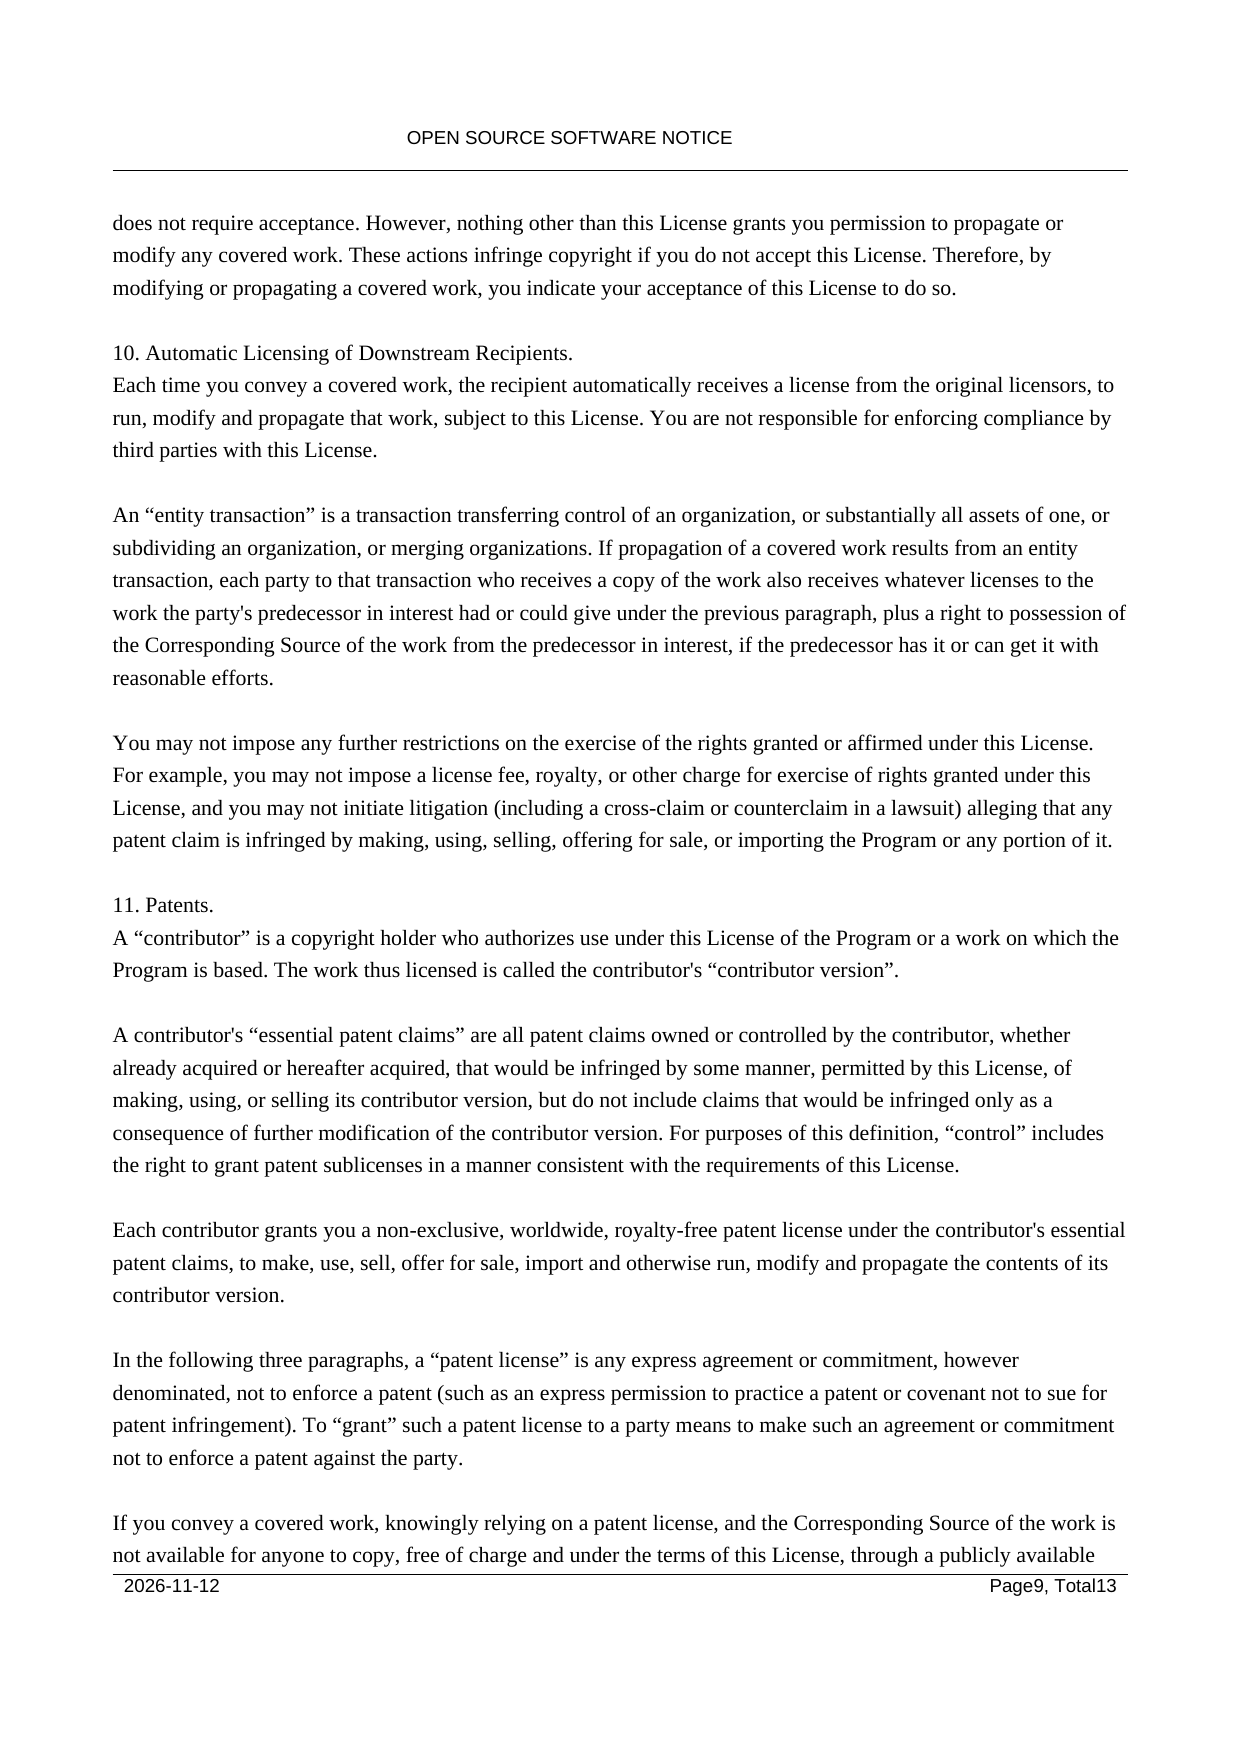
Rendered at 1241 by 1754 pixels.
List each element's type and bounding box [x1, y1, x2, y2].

text [112, 206, 1128, 1571]
